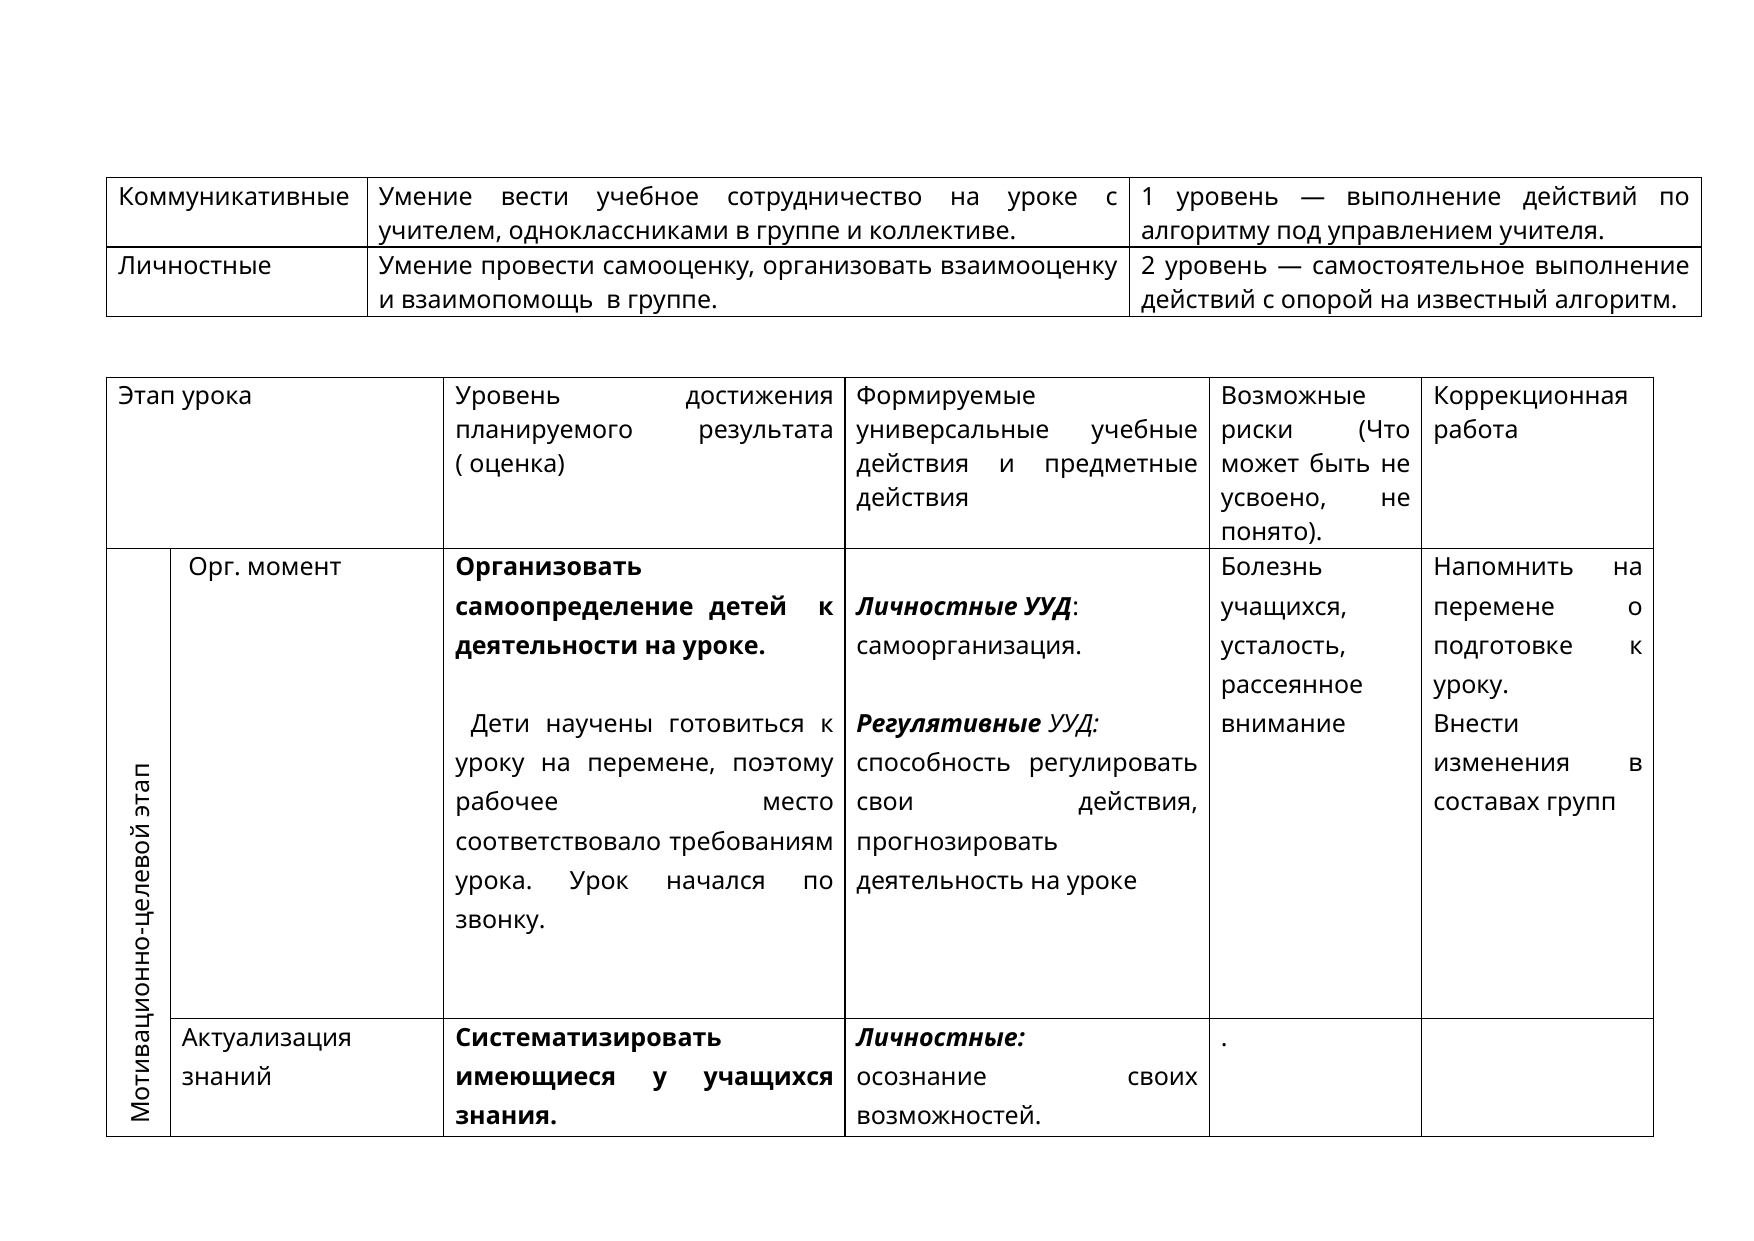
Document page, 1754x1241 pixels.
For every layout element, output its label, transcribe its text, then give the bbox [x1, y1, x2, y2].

table_cell Умение вести учебное сотрудничество на уроке с учителем, одноклассниками в группе и коллективе. [368, 178, 1129, 246]
table_cell Мотивационно-целевой этап [107, 549, 170, 1136]
table_cell Болезнь учащихся, усталость, рассеянное внимание [1210, 549, 1421, 1018]
table_cell 2 уровень — самостоятельное выполнение действий с опорой на известный алгоритм. [1130, 248, 1701, 316]
table_cell Умение провести самооценку, организовать взаимооценку и взаимопомощь в группе. [368, 248, 1129, 316]
table_cell Напомнить на перемене о подготовке к уроку. Внести изменения в составах групп [1422, 549, 1653, 1018]
table_cell 1 уровень — выполнение действий по алгоритму под управлением учителя. [1130, 178, 1701, 246]
table_cell Орг. момент [171, 549, 443, 1018]
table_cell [171, 1019, 443, 1136]
table_cell . [1210, 1019, 1421, 1136]
table_cell Личностные УУД: самоорганизация. Регулятивные УУД: способность регулировать свои действия, прогнозировать деятельность на уроке [846, 549, 1209, 1018]
table_cell Коммуникативные [107, 178, 367, 246]
table_cell Личностные [107, 248, 367, 316]
table_cell Организовать самоопределение детей к деятельности на уроке. Дети научены готовиться к уроку на перемене, поэтому рабочее место соответствовало требованиям урока. Урок начался по звонку. [444, 549, 844, 1018]
table_header Коррекционная работа [1422, 378, 1653, 548]
table_header Уровень достижения планируемого результата ( оценка) [444, 378, 844, 548]
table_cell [1422, 1019, 1653, 1136]
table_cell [846, 1019, 1209, 1136]
table_header Возможные риски (Что может быть не усвоено, не понято). [1210, 378, 1421, 548]
table_header Этап урока [107, 378, 443, 548]
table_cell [444, 1019, 844, 1136]
table_header Формируемые универсальные учебные действия и предметные действия [846, 378, 1209, 548]
